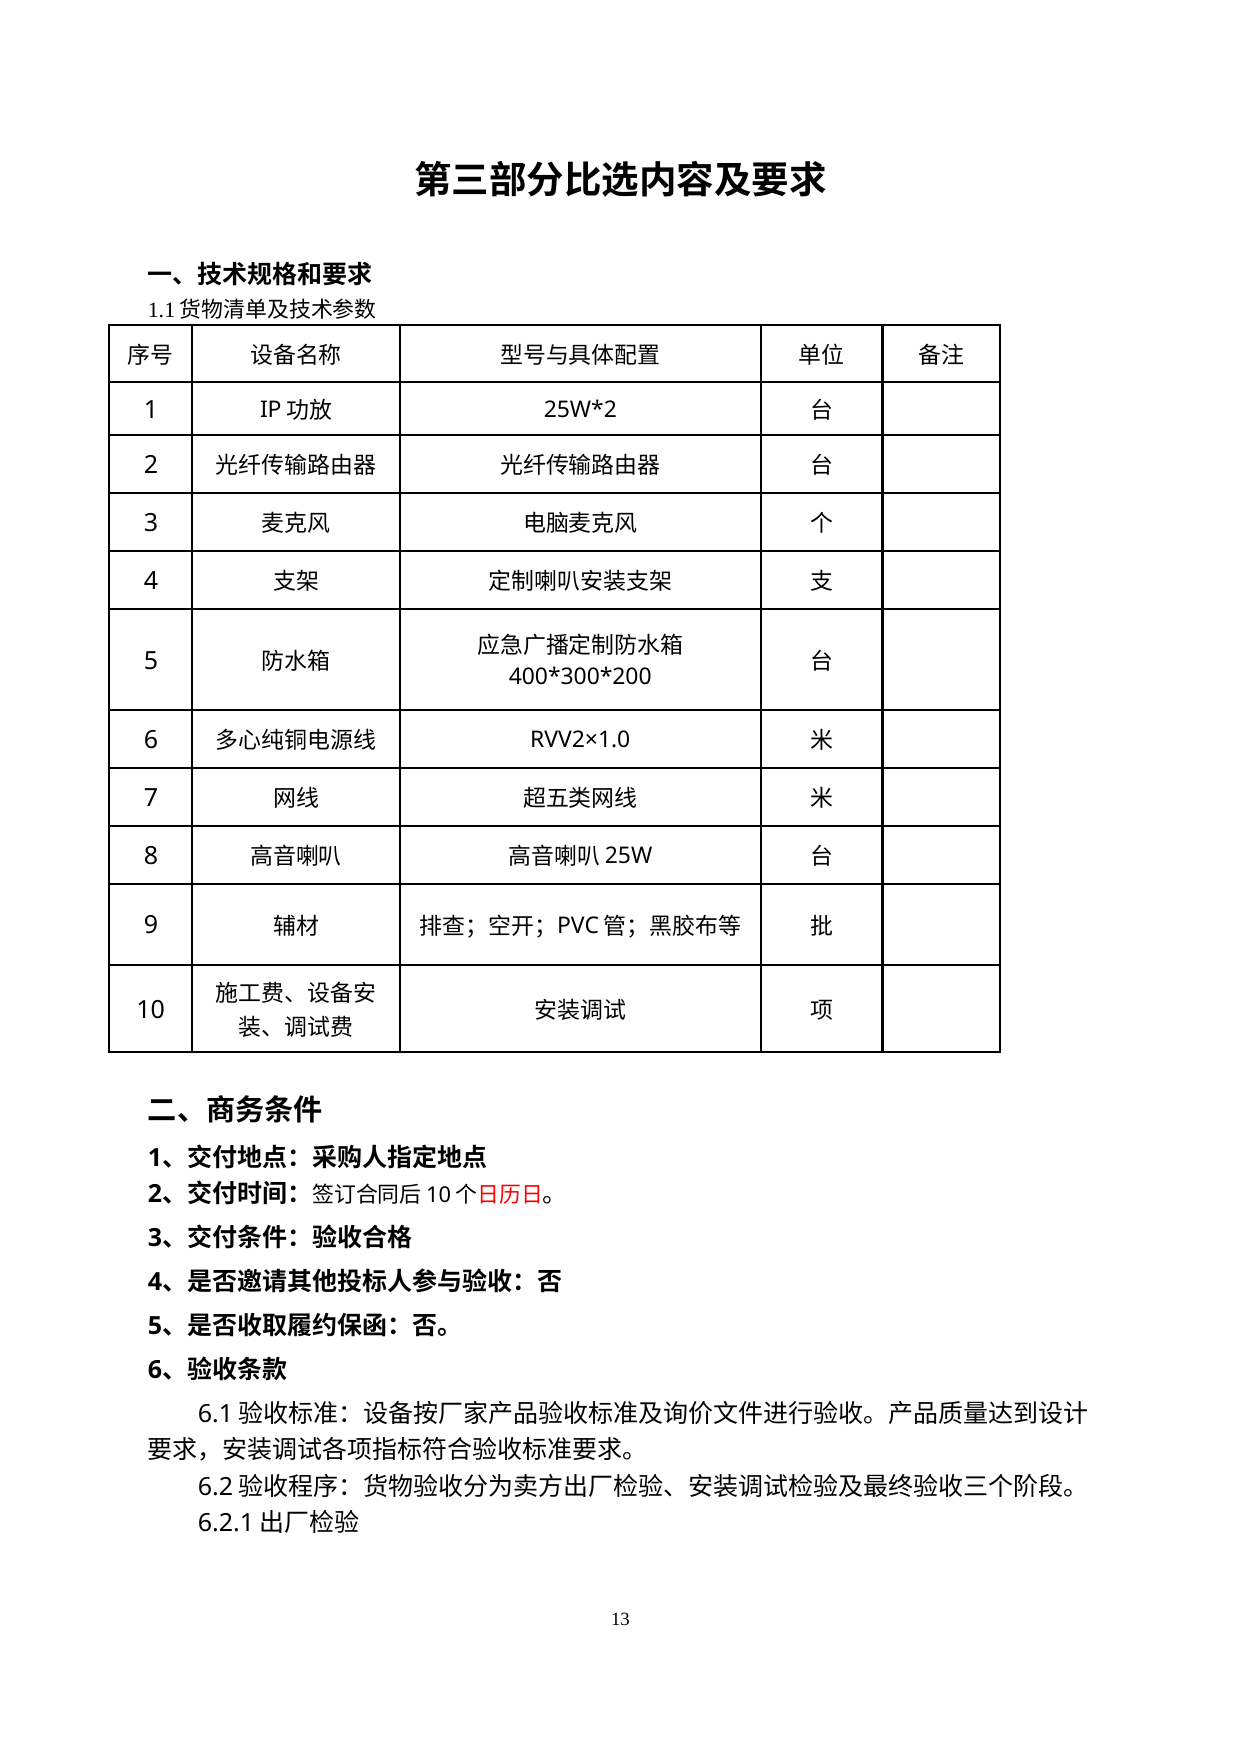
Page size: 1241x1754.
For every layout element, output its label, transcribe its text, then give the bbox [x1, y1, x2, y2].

table_cell 10 [110, 966, 191, 1051]
table_cell 8 [110, 827, 191, 882]
table_cell 7 [110, 769, 191, 825]
table_header 备注 [884, 326, 999, 381]
table_cell 项 [762, 966, 881, 1051]
table_cell 米 [762, 769, 881, 825]
table_cell 排查；空开；PVC管；黑胶布等 [401, 885, 760, 964]
table_cell 2 [110, 436, 191, 492]
table_cell [884, 769, 999, 825]
table_cell 高音喇叭 [193, 827, 399, 882]
table_cell 防水箱 [193, 610, 399, 709]
table_cell [884, 436, 999, 492]
table_cell 4 [110, 552, 191, 607]
table_header 单位 [762, 326, 881, 381]
text 3、交付条件：验收合格 [148, 1217, 1092, 1253]
table_cell 定制喇叭安装支架 [401, 552, 760, 607]
table_cell 施工费、设备安装、调试费 [193, 966, 399, 1051]
table_cell 应急广播定制防水箱400*300*200 [401, 610, 760, 709]
table_cell 安装调试 [401, 966, 760, 1051]
table_cell [884, 966, 999, 1051]
table_cell 1 [110, 383, 191, 434]
table_cell 辅材 [193, 885, 399, 964]
table_cell 超五类网线 [401, 769, 760, 825]
table_cell [884, 383, 999, 434]
text 6.2验收程序：货物验收分为卖方出厂检验、安装调试检验及最终验收三个阶段。 [148, 1466, 1092, 1502]
table_cell 台 [762, 610, 881, 709]
table_cell 多心纯铜电源线 [193, 711, 399, 767]
table_cell 高音喇叭25W [401, 827, 760, 882]
table_cell [884, 494, 999, 550]
table_header 设备名称 [193, 326, 399, 381]
table_cell 网线 [193, 769, 399, 825]
table_cell RVV2×1.0 [401, 711, 760, 767]
table_cell [884, 827, 999, 882]
table_cell 光纤传输路由器 [193, 436, 399, 492]
table_cell 25W*2 [401, 383, 760, 434]
text 一、技术规格和要求 [148, 248, 1092, 292]
text 6.1验收标准：设备按厂家产品验收标准及询价文件进行验收。产品质量达到设计要求，安装调试各项指标符合验收标准要求。 [148, 1393, 1092, 1466]
table_cell IP功放 [193, 383, 399, 434]
text 5、是否收取履约保函：否。 [148, 1305, 1092, 1342]
table_cell 3 [110, 494, 191, 550]
text 第三部分比选内容及要求 [148, 150, 1092, 204]
table_header 序号 [110, 326, 191, 381]
table_cell 个 [762, 494, 881, 550]
table_cell [884, 885, 999, 964]
text 1.1货物清单及技术参数 [148, 292, 1092, 323]
table_cell 9 [110, 885, 191, 964]
table_cell 批 [762, 885, 881, 964]
table_cell 光纤传输路由器 [401, 436, 760, 492]
table_cell 台 [762, 436, 881, 492]
table_cell [884, 610, 999, 709]
text 二、商务条件 [148, 1087, 1092, 1129]
table_cell 支 [762, 552, 881, 607]
text 6、验收条款 [148, 1349, 1092, 1386]
table_cell 支架 [193, 552, 399, 607]
table_cell 5 [110, 610, 191, 709]
table_cell 米 [762, 711, 881, 767]
table_cell 麦克风 [193, 494, 399, 550]
text 1、交付地点：采购人指定地点 2、交付时间：签订合同后10个日历日。 [148, 1137, 1092, 1209]
text 6.2.1出厂检验 [148, 1502, 1092, 1538]
table_cell 电脑麦克风 [401, 494, 760, 550]
text 4、是否邀请其他投标人参与验收：否 [148, 1261, 1092, 1298]
table_header 型号与具体配置 [401, 326, 760, 381]
table_cell 台 [762, 383, 881, 434]
table_cell 台 [762, 827, 881, 882]
table_cell 6 [110, 711, 191, 767]
table_cell [884, 711, 999, 767]
table_cell [884, 552, 999, 607]
